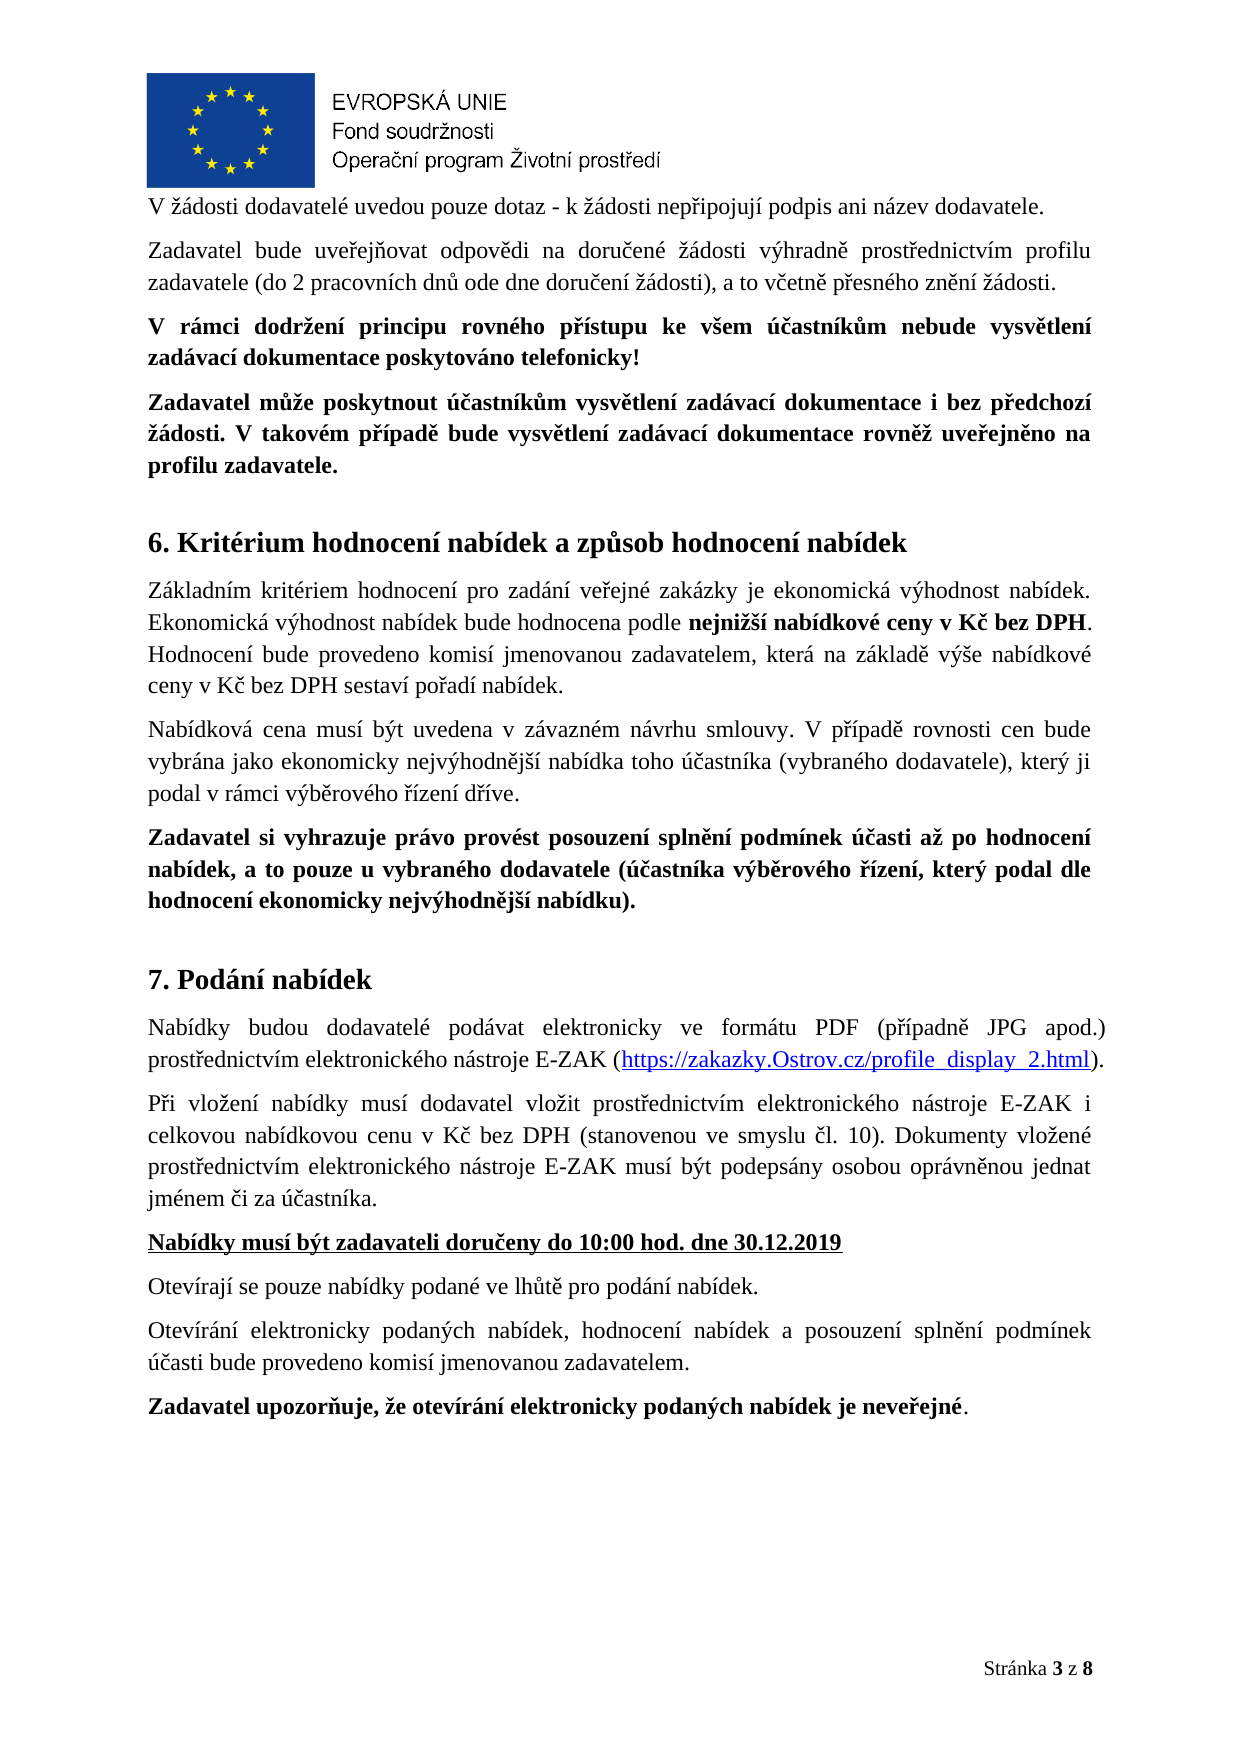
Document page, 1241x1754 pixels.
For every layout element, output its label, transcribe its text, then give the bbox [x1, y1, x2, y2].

text Nabídková cena musí být uvedena v závazném návrhu smlouvy. V případě rovnosti cen bude vybrána jako ekonomicky nejvýhodnější nabídka toho účastníka (vybraného dodavatele), který ji podal v rámci výběrového řízení dříve. [148, 716, 1093, 806]
text Základním kritériem hodnocení pro zadání veřejné zakázky je ekonomická výhodnost nabídek. Ekonomická výhodnost nabídek bude hodnocena podle nejnižší nabídkové ceny v Kč bez DPH. Hodnocení bude provedeno komisí jmenovanou zadavatelem, která na základě výše nabídkové ceny v Kč bez DPH sestaví pořadí nabídek. [148, 576, 1093, 699]
text Otevírají se pouze nabídky podané ve lhůtě pro podání nabídek. [148, 1272, 1093, 1300]
text 7. Podání nabídek [148, 962, 1093, 996]
text 6. Kritérium hodnocení nabídek a způsob hodnocení nabídek [148, 525, 1093, 559]
text Při vložení nabídky musí dodavatel vložit prostřednictvím elektronického nástroje E-ZAK i celkovou nabídkovou cenu v Kč bez DPH (stanovenou ve smyslu čl. 10). Dokumenty vložené prostřednictvím elektronického nástroje E-ZAK musí být podepsány osobou oprávněnou jednat jménem či za účastníka. [148, 1089, 1093, 1212]
text Zadavatel bude uveřejňovat odpovědi na doručené žádosti výhradně prostřednictvím profilu zadavatele (do 2 pracovních dnů ode dne doručení žádosti), a to včetně přesného znění žádosti. [148, 236, 1093, 295]
text V žádosti dodavatelé uvedou pouze dotaz - k žádosti nepřipojují podpis ani název dodavatele. [148, 103, 1093, 219]
picture [141, 73, 661, 188]
text Zadavatel upozorňuje, že otevírání elektronicky podaných nabídek je neveřejné. [148, 1392, 1093, 1420]
text Zadavatel si vyhrazuje právo provést posouzení splnění podmínek účasti až po hodnocení nabídek, a to pouze u vybraného dodavatele (účastníka výběrového řízení, který podal dle hodnocení ekonomicky nejvýhodnější nabídku). [148, 823, 1093, 914]
text Nabídky musí být zadavateli doručeny do 10:00 hod. dne 30.12.2019 [148, 1228, 1093, 1256]
text Nabídky budou dodavatelé podávat elektronicky ve formátu PDF (případně JPG apod.) prostřednictvím elektronického nástroje E-ZAK (https://zakazky.Ostrov.cz/profile_display_2.html). [148, 1013, 1107, 1072]
text Zadavatel může poskytnout účastníkům vysvětlení zadávací dokumentace i bez předchozí žádosti. V takovém případě bude vysvětlení zadávací dokumentace rovněž uveřejněno na profilu zadavatele. [148, 388, 1093, 478]
text V rámci dodržení principu rovného přístupu ke všem účastníkům nebude vysvětlení zadávací dokumentace poskytováno telefonicky! [148, 312, 1093, 371]
text Otevírání elektronicky podaných nabídek, hodnocení nabídek a posouzení splnění podmínek účasti bude provedeno komisí jmenovanou zadavatelem. [148, 1317, 1093, 1376]
